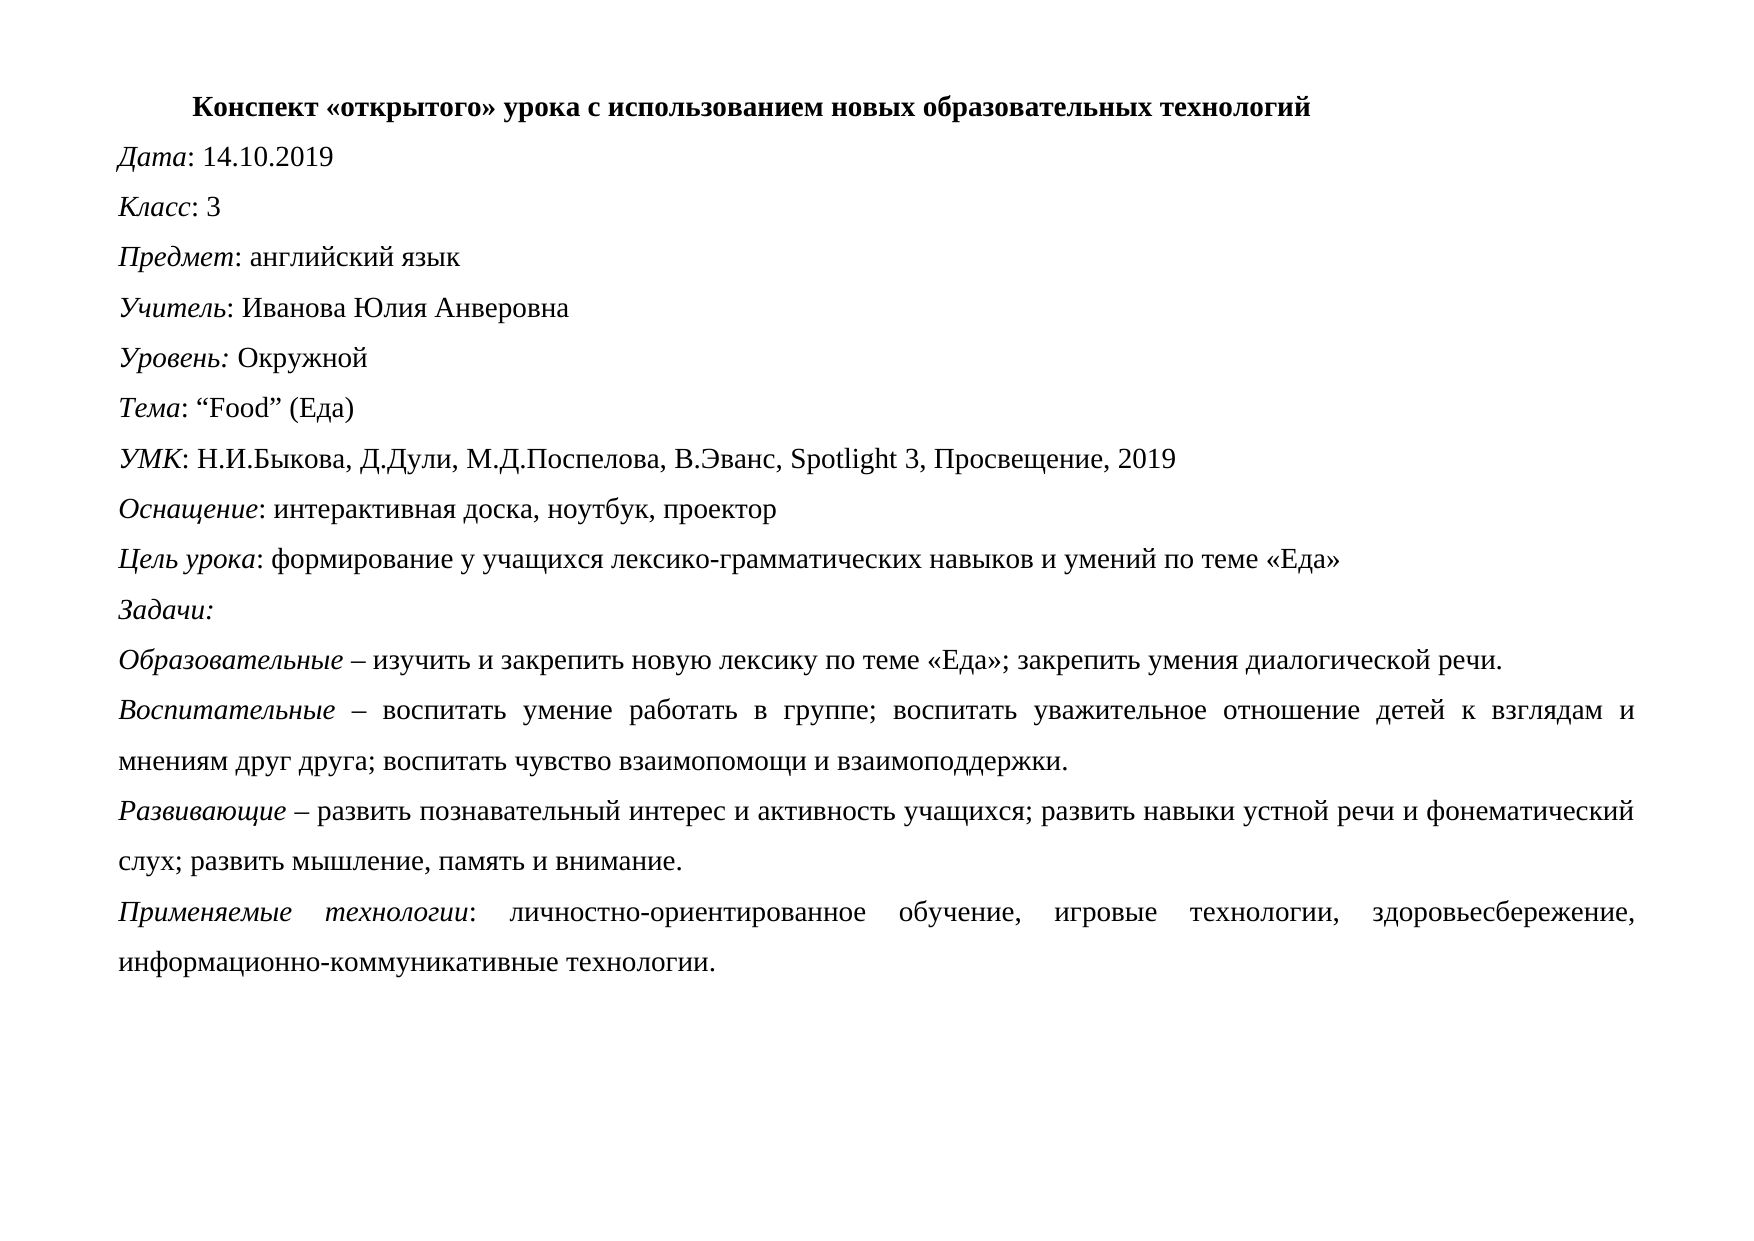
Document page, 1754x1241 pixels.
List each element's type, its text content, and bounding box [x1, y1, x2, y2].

text Образовательные – изучить и закрепить новую лексику по теме «Еда»; закрепить умения диалогической речи. [118, 642, 1636, 676]
text Класс: 3 [118, 189, 1636, 223]
text Воспитательные – воспитать умение работать в группе; воспитать уважительное отношение детей к взглядам и мнениям друг друга; воспитать чувство взаимопомощи и взаимоподдержки. [118, 692, 1636, 776]
text Применяемые технологии: личностно-ориентированное обучение, игровые технологии, здоровьесбережение, информационно-коммуникативные технологии. [118, 894, 1636, 977]
text Цель урока: формирование у учащихся лексико-грамматических навыков и умений по теме «Еда» [118, 541, 1636, 575]
text Оснащение: интерактивная доска, ноутбук, проектор [118, 491, 1636, 525]
text Уровень: Окружной [118, 340, 1636, 374]
text Задачи: [118, 592, 1636, 625]
text Конспект «открытого» урока с использованием новых образовательных технологий [118, 89, 1636, 122]
text Дата: 14.10.2019 [118, 139, 1636, 172]
text Развивающие – развить познавательный интерес и активность учащихся; развить навыки устной речи и фонематический слух; развить мышление, память и внимание. [118, 793, 1636, 877]
text Учитель: Иванова Юлия Анверовна [118, 290, 1636, 323]
text Тема: “Food” (Еда) [118, 391, 1636, 424]
text УМК: Н.И.Быкова, Д.Дули, М.Д.Поспелова, В.Эванс, Spotlight 3, Просвещение, 2019 [118, 441, 1636, 474]
text Предмет: английский язык [118, 239, 1636, 273]
